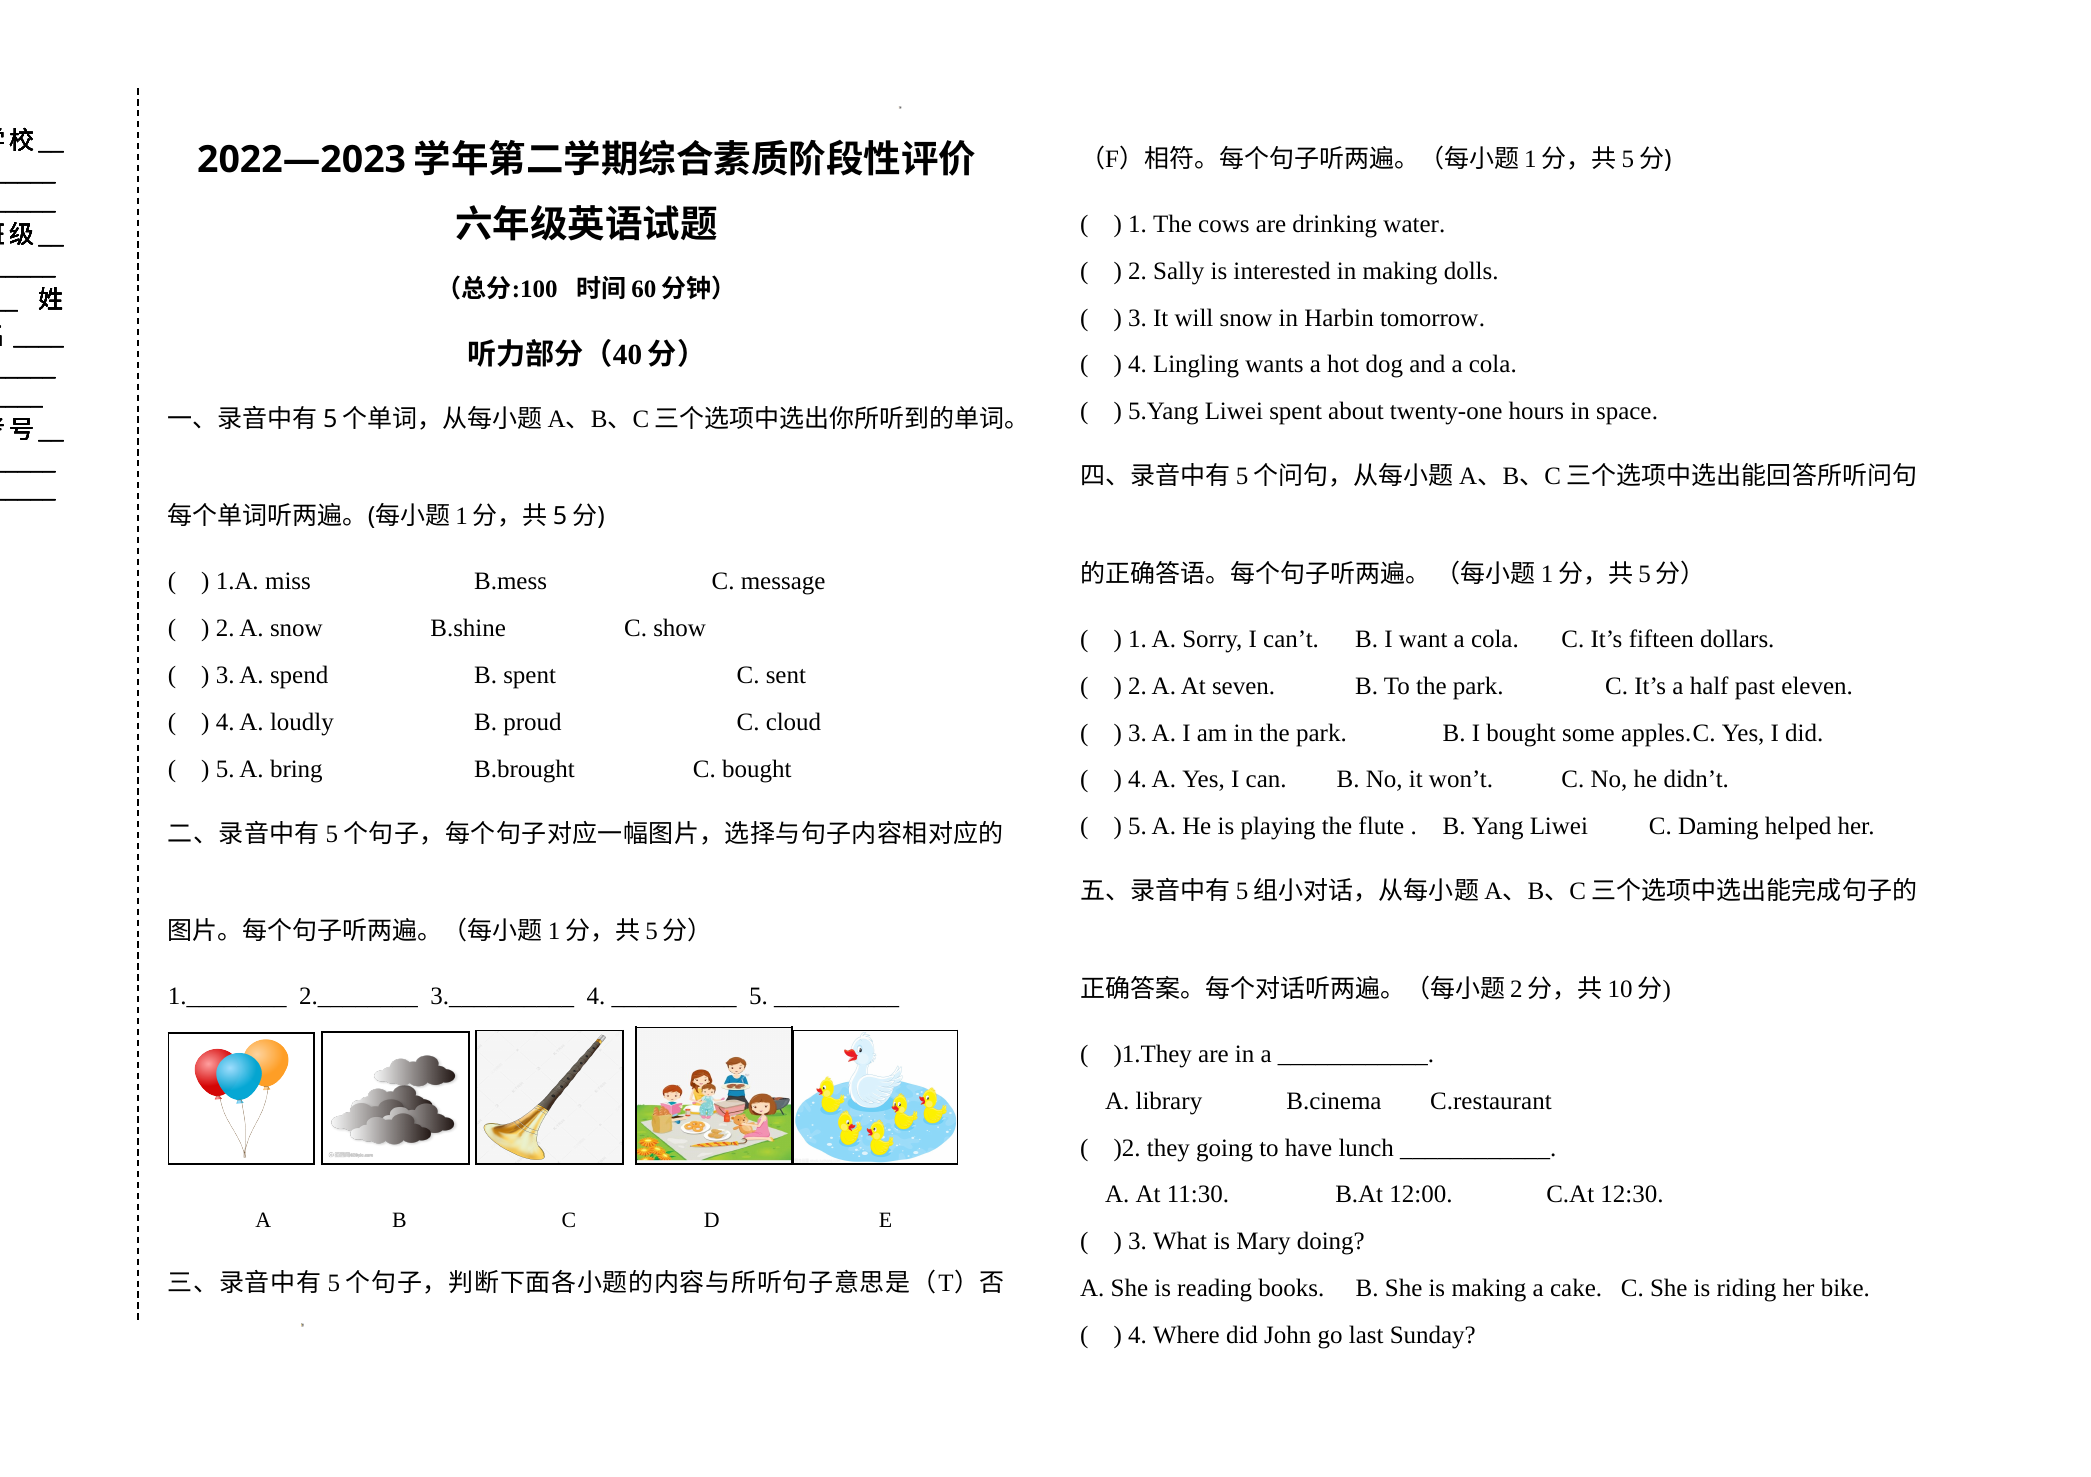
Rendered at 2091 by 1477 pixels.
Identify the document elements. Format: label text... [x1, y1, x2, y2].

picture [794, 1031, 957, 1163]
text ( )2. they going to have lunch ____________. [1080, 1131, 1917, 1163]
text ( ) 5. A. bring B.brought C. bought [168, 752, 1005, 784]
picture [637, 1028, 791, 1163]
picture [477, 1031, 622, 1163]
text ( ) 2. A. At seven. B. To the park. C. It’s a half past eleven. [1080, 669, 1917, 701]
text ( ) 4. A. loudly B. proud C. cloud [168, 705, 1005, 738]
text 四、录音中有5个问句，从每小题A、B、C三个选项中选出能回答所听问句的正确答语。每个句子听两遍。 （每小题1分，共5分） [1080, 441, 1917, 604]
text ( ) 4. Where did John go last Sunday? [1080, 1318, 1917, 1351]
text ( ) 2. Sally is interested in making dolls. [1080, 254, 1917, 286]
text ( ) 1.A. miss B.mess C. message [168, 564, 1005, 597]
text A. At 11:30. B.At 12:00. C.At 12:30. [1080, 1178, 1917, 1210]
text ( ) 1. The cows are drinking water. [1080, 207, 1917, 239]
text 五、录音中有5组小对话，从每小题A、B、C三个选项中选出能完成句子的正确答案。每个对话听两遍。（每小题2分，共10分) [1080, 856, 1917, 1019]
text 三、录音中有5个句子，判断下面各小题的内容与所听句子意思是（T）否（F）相符。每个句子听两遍。（每小题1分，共5分) [1080, 124, 1917, 189]
text A. library B.cinema C.restaurant [1080, 1084, 1917, 1116]
text ( ) 2. A. snow B.shine C. show [168, 611, 1005, 644]
text 听力部分（40分） [168, 319, 1005, 384]
text ( ) 4. Lingling wants a hot dog and a cola. [1080, 348, 1917, 380]
text ( ) 3. What is Mary doing? [1080, 1224, 1917, 1257]
text ( )1.They are in a ____________. [1080, 1037, 1917, 1069]
text A. She is reading books. B. She is making a cake. C. She is riding her bike. [1080, 1271, 1917, 1304]
text ( ) 3. A. I am in the park. B. I bought some apples. C. Yes, I did. [1080, 716, 1917, 748]
text A B C D E [211, 1203, 1005, 1236]
text 二、录音中有5个句子，每个句子对应一幅图片，选择与句子内容相对应的图片。每个句子听两遍。（每小题1分，共5分） [168, 799, 1005, 961]
text 2022—2023学年第二学期综合素质阶段性评价 [168, 124, 1005, 189]
text ( ) 1. A. Sorry, I can’t. B. I want a cola. C. It’s fifteen dollars. [1080, 622, 1917, 654]
text （总分:100 时间60分钟） [168, 254, 1005, 319]
list 1.________ 2.________ 3.__________ 4. __________ 5. __________ [168, 979, 1005, 1012]
text ( ) 4. A. Yes, I can. B. No, it won’t. C. No, he didn’t. [1080, 763, 1917, 795]
text 三、录音中有5个句子，判断下面各小题的内容与所听句子意思是（T）否（F）相符。每个句子听两遍。（每小题1分，共5分) [168, 1248, 1005, 1313]
text ( ) 3. It will snow in Harbin tomorrow. [1080, 301, 1917, 333]
text ( ) 5.Yang Liwei spent about twenty-one hours in space. [1080, 394, 1917, 427]
picture [323, 1033, 468, 1163]
text 六年级英语试题 [168, 189, 1005, 254]
text ( ) 5. A. He is playing the flute . B. Yang Liwei C. Daming helped her. [1080, 809, 1917, 842]
text ( ) 3. A. spend B. spent C. sent [168, 658, 1005, 691]
picture [169, 1034, 313, 1163]
text 一、录音中有5个单词，从每小题A、B、C三个选项中选出你所听到的单词。每个单词听两遍。(每小题1分，共5分) [168, 384, 1005, 546]
